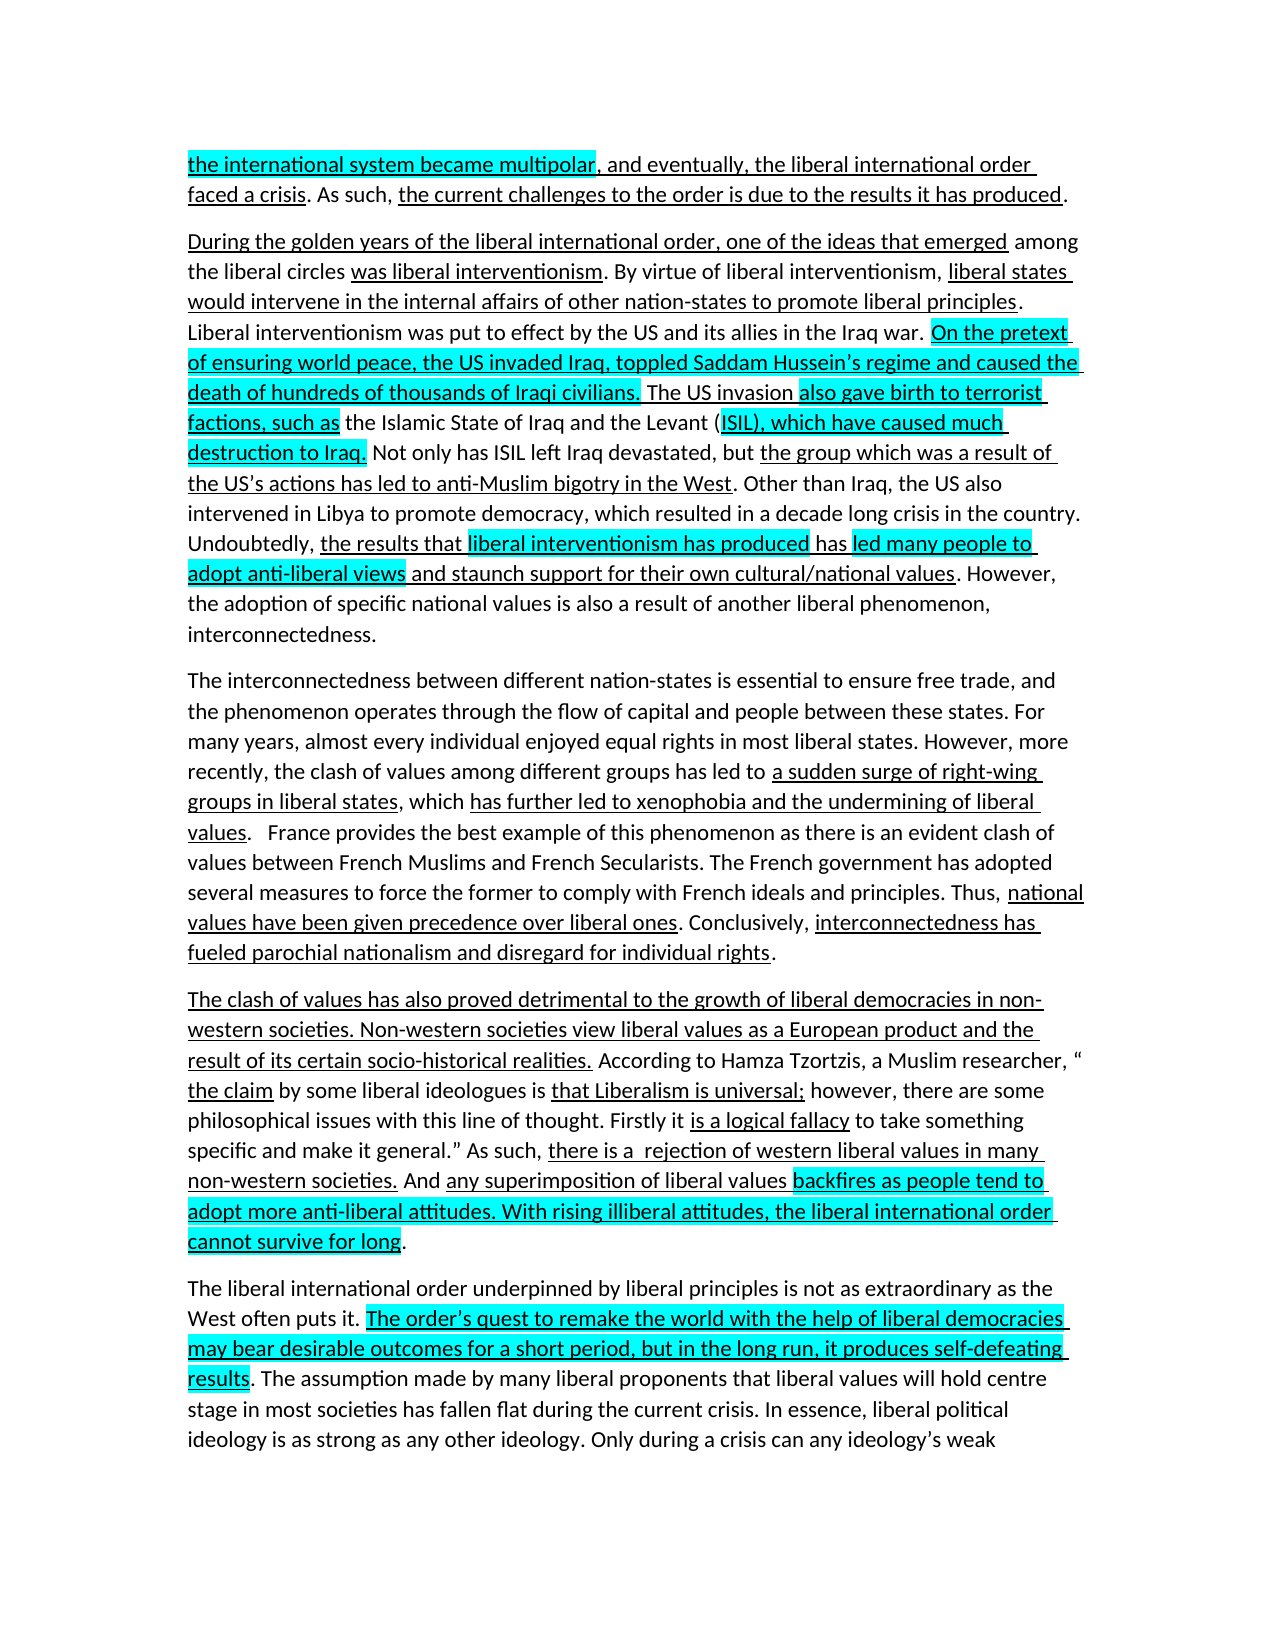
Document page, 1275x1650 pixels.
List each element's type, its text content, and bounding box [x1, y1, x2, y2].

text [187, 1274, 1087, 1453]
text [187, 150, 1087, 208]
text During the golden years of the liberal international order, one of the ideas that emerged among the liberal circles was liberal interventionism. By virtue of liberal interventionism, liberal states would intervene in the internal affairs of other nation-states to promote liberal principles. Liberal interventionism was put to effect by the US and its allies in the Iraq war. On the pretext of ensuring world peace, the US invaded Iraq, toppled Saddam Hussein’s regime and caused the death of hundreds of thousands of Iraqi civilians. The US invasion also gave birth to terrorist factions, such as the Islamic State of Iraq and the Levant (ISIL), which have caused much destruction to Iraq. Not only has ISIL left Iraq devastated, but the group which was a result of the US’s actions has led to anti-Muslim bigotry in the West. Other than Iraq, the US also intervened in Libya to promote democracy, which resulted in a decade long crisis in the country. Undoubtedly, the results that liberal interventionism has produced has led many people to adopt anti-liberal views and staunch support for their own cultural/national values. However, the adoption of specific national values is also a result of another liberal phenomenon, interconnectedness. [187, 227, 1087, 648]
text The clash of values has also proved detrimental to the growth of liberal democracies in non-western societies. Non-western societies view liberal values as a European product and the result of its certain socio-historical realities. According to Hamza Tzortzis, a Muslim researcher, “ the claim by some liberal ideologues is that Liberalism is universal; however, there are some philosophical issues with this line of thought. Firstly it is a logical fallacy to take something specific and make it general.” As such, there is a rejection of western liberal values in many non-western societies. And any superimposition of liberal values backfires as people tend to adopt more anti-liberal attitudes. With rising illiberal attitudes, the liberal international order cannot survive for long. [187, 985, 1087, 1255]
text The interconnectedness between different nation-states is essential to ensure free trade, and the phenomenon operates through the flow of capital and people between these states. For many years, almost every individual enjoyed equal rights in most liberal states. However, more recently, the clash of values among different groups has led to a sudden surge of right-wing groups in liberal states, which has further led to xenophobia and the undermining of liberal values. France provides the best example of this phenomenon as there is an evident clash of values between French Muslims and French Secularists. The French government has adopted several measures to force the former to comply with French ideals and principles. Thus, national values have been given precedence over liberal ones. Conclusively, interconnectedness has fueled parochial nationalism and disregard for individual rights. [187, 667, 1087, 967]
